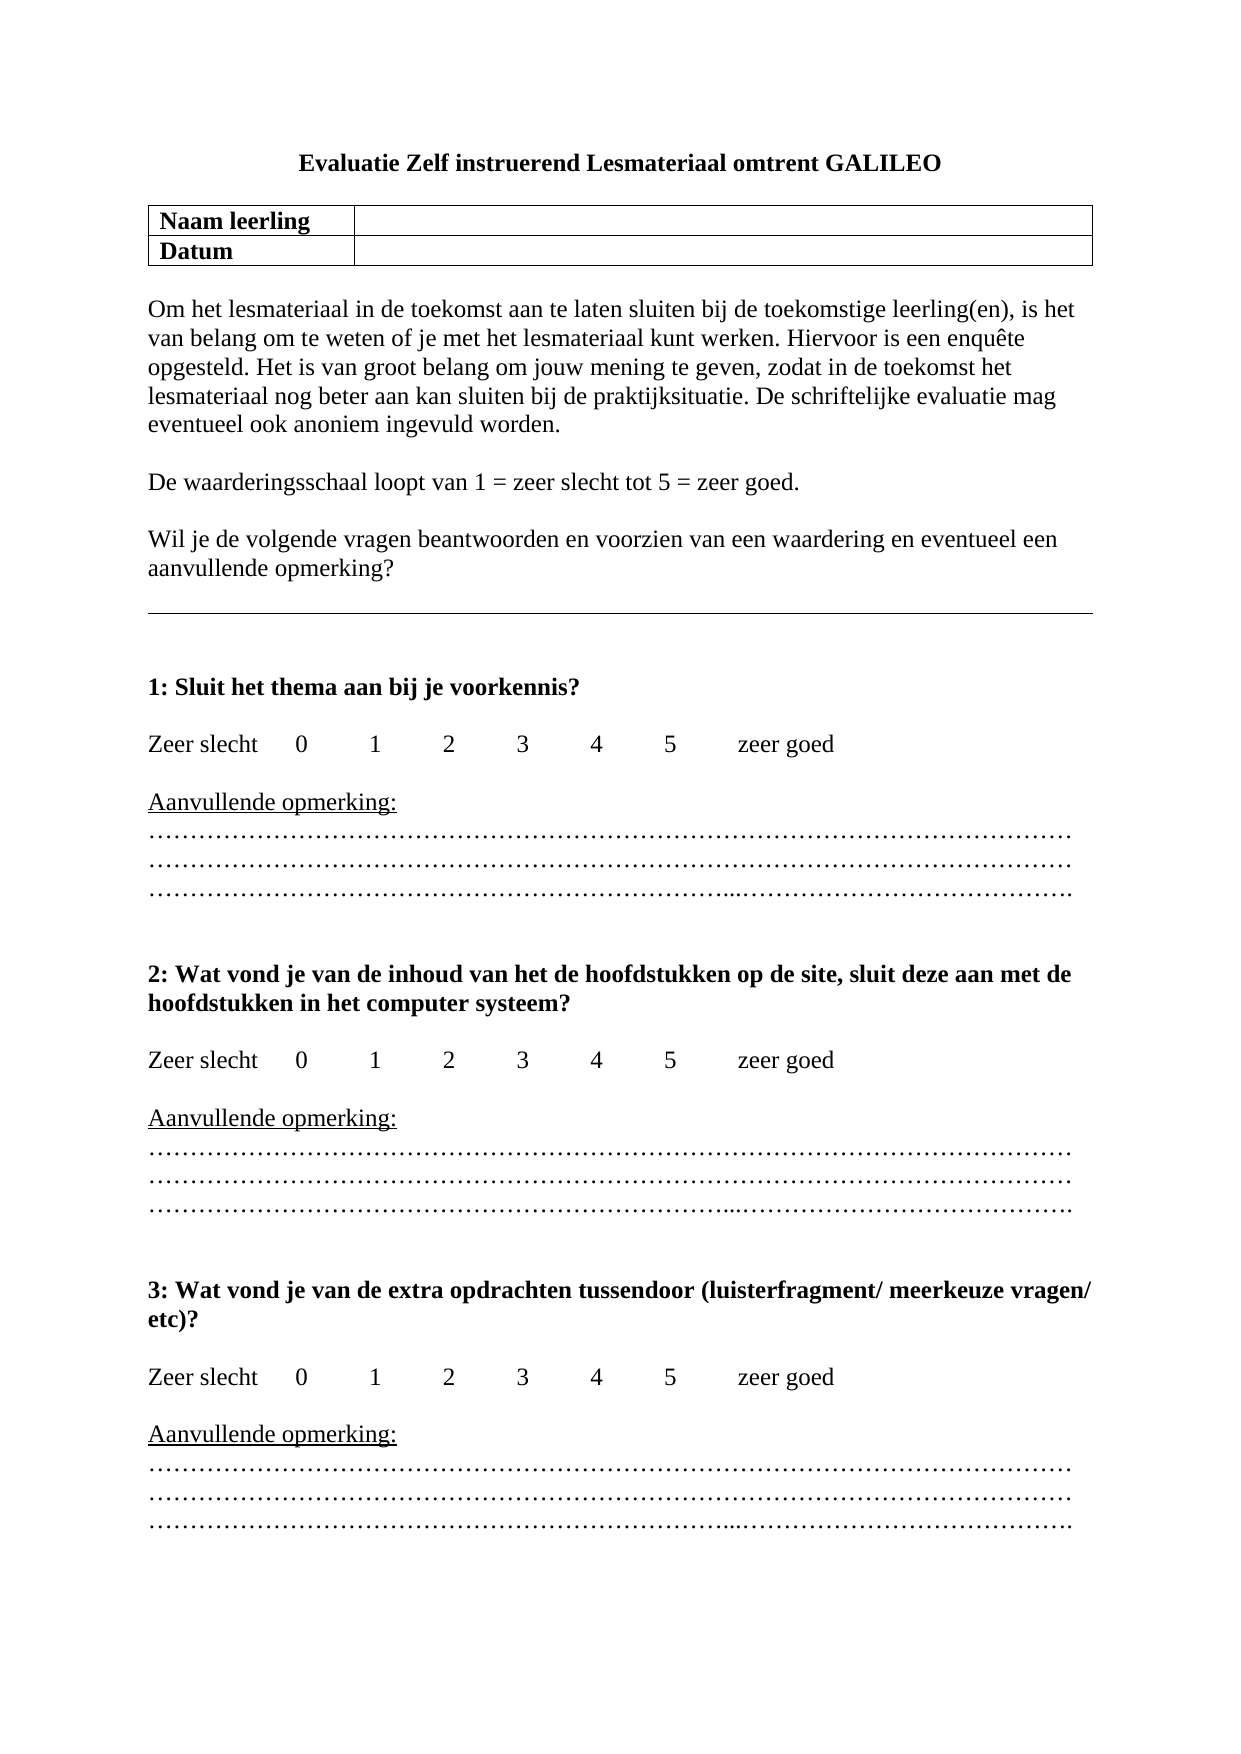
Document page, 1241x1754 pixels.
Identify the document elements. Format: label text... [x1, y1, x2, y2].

table_header [355, 206, 1092, 235]
text …………………………………………………………………………………………………………………………………………………………………………………………………………………………………………………………………...…………………………………. [148, 1448, 1093, 1534]
text Aanvullende opmerking: [148, 1419, 1093, 1448]
text Evaluatie Zelf instruerend Lesmateriaal omtrent GALILEO [148, 148, 1093, 176]
text Aanvullende opmerking: [148, 787, 1093, 816]
text …………………………………………………………………………………………………………………………………………………………………………………………………………………………………………………………………...…………………………………. [148, 1132, 1093, 1218]
table_cell Datum [149, 236, 354, 265]
text 1: Sluit het thema aan bij je voorkennis? [148, 672, 1093, 701]
text 2: Wat vond je van de inhoud van het de hoofdstukken op de site, sluit deze aan met de hoofdstukken in het computer systeem? [148, 959, 1093, 1017]
text Om het lesmateriaal in de toekomst aan te laten sluiten bij de toekomstige leerling(en), is het van belang om te weten of je met het lesmateriaal kunt werken. Hiervoor is een enquête opgesteld. Het is van groot belang om jouw mening te geven, zodat in de toekomst het lesmateriaal nog beter aan kan sluiten bij de praktijksituatie. De schriftelijke evaluatie mag eventueel ook anoniem ingevuld worden. [148, 294, 1093, 438]
text Zeer slecht 0 1 2 3 4 5 zeer goed [148, 1362, 1093, 1391]
text Wil je de volgende vragen beantwoorden en voorzien van een waardering en eventueel een aanvullende opmerking? [148, 524, 1093, 582]
text Zeer slecht 0 1 2 3 4 5 zeer goed [148, 729, 1093, 758]
table_cell [355, 236, 1092, 265]
text 3: Wat vond je van de extra opdrachten tussendoor (luisterfragment/ meerkeuze vragen/ etc)? [148, 1276, 1093, 1333]
text …………………………………………………………………………………………………………………………………………………………………………………………………………………………………………………………………...…………………………………. [148, 816, 1093, 902]
text De waarderingsschaal loopt van 1 = zeer slecht tot 5 = zeer goed. [148, 467, 1093, 496]
text Aanvullende opmerking: [148, 1103, 1093, 1132]
text Zeer slecht 0 1 2 3 4 5 zeer goed [148, 1046, 1093, 1074]
table_header Naam leerling [149, 206, 354, 235]
